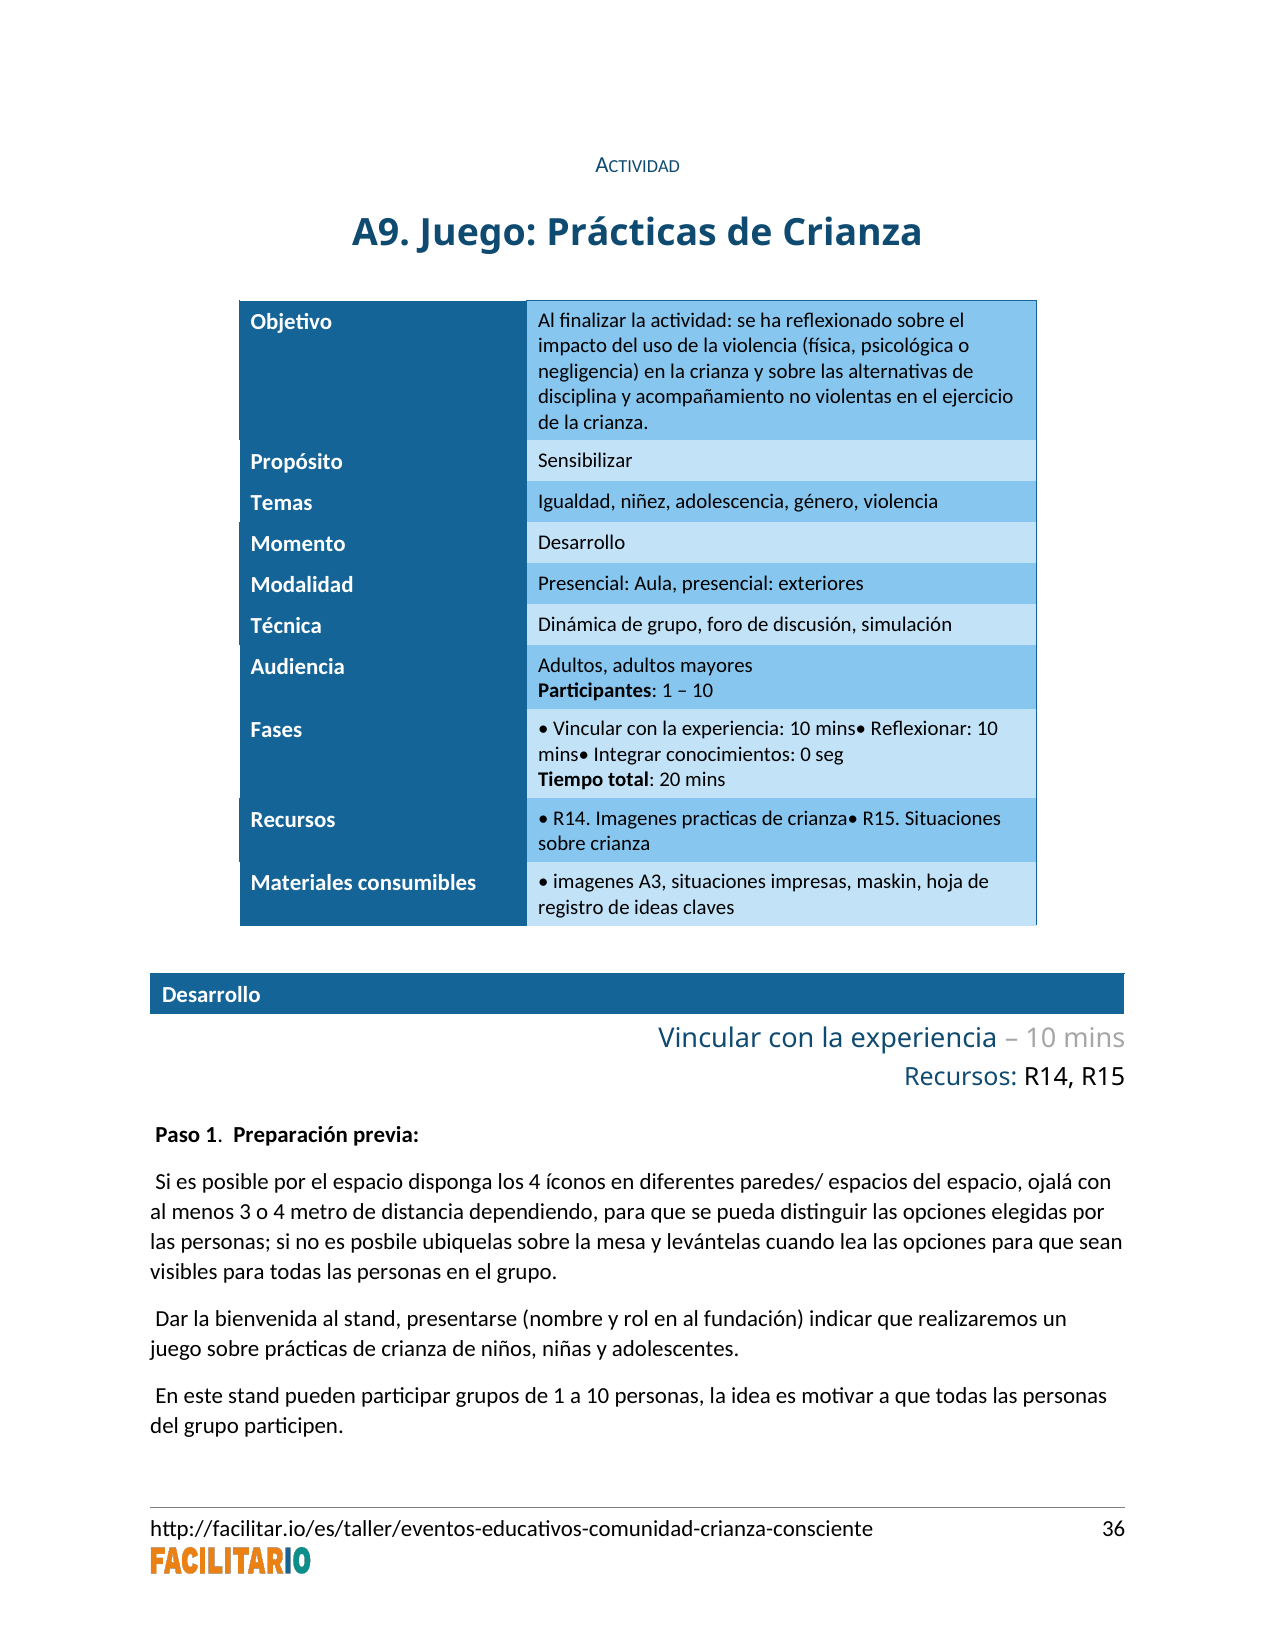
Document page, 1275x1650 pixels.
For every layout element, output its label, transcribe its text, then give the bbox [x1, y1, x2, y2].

table_cell Temas [240, 482, 526, 522]
table_cell Desarrollo [527, 522, 1036, 563]
table_cell • Vincular con la experiencia: 10 mins Tiempo total: 20 mins [527, 709, 1036, 798]
table_cell Recursos [240, 799, 526, 862]
table_header Desarrollo [151, 974, 1124, 1014]
subtitle Vincular con la experiencia – 10 mins [150, 1018, 1125, 1055]
picture [145, 1544, 315, 1576]
table_cell Técnica [240, 605, 526, 645]
table_header Al finalizar la actividad: se ha reflexionado sobre el impacto del uso de la violencia (física, psicológica o negligencia) en la crianza y sobre las alternativas de disciplina y acompañamiento no violentas en el ejercicio de la crianza. [527, 301, 1036, 440]
table_cell Fases [240, 710, 526, 798]
text En este stand pueden participar grupos de 1 a 10 personas, la idea es motivar a que todas las personas del grupo participen. [150, 1381, 1125, 1439]
table_cell Dinámica de grupo, foro de discusión, simulación [527, 604, 1036, 645]
table_cell Modalidad [240, 564, 526, 604]
table_cell Audiencia [240, 646, 526, 709]
text Si es posible por el espacio disponga los 4 íconos en diferentes paredes/ espacios del espacio, ojalá con al menos 3 o 4 metro de distancia dependiendo, para que se pueda distinguir las opciones elegidas por las personas; si no es posbile ubiquelas sobre la mesa y levántelas cuando lea las opciones para que sean visibles para todas las personas en el grupo. [150, 1167, 1125, 1285]
table_cell • R14. Imagenes practicas de crianza [527, 798, 1036, 862]
table_cell • imagenes A3, situaciones impresas, maskin, hoja de registro de ideas claves [527, 862, 1036, 925]
table_cell Materiales consumibles [240, 863, 526, 925]
text Actividad [150, 150, 1125, 178]
text Recursos: R14, R15 [150, 1058, 1125, 1092]
table_cell Sensibilizar [527, 440, 1036, 481]
subtitle A9. Juego: Prácticas de Crianza [150, 205, 1125, 256]
table_cell Igualdad, niñez, adolescencia, género, violencia [527, 481, 1036, 522]
table_cell Presencial: Aula, presencial: exteriores [527, 563, 1036, 604]
table_cell Propósito [240, 441, 526, 481]
table_cell Momento [240, 523, 526, 563]
text Paso 1. Preparación previa: [150, 1120, 1125, 1148]
table_header Objetivo [240, 301, 526, 440]
table_cell Adultos, adultos mayores Participantes: 1 – 10 [527, 645, 1036, 709]
text Dar la bienvenida al stand, presentarse (nombre y rol en al fundación) indicar que realizaremos un juego sobre prácticas de crianza de niños, niñas y adolescentes. [150, 1304, 1125, 1362]
